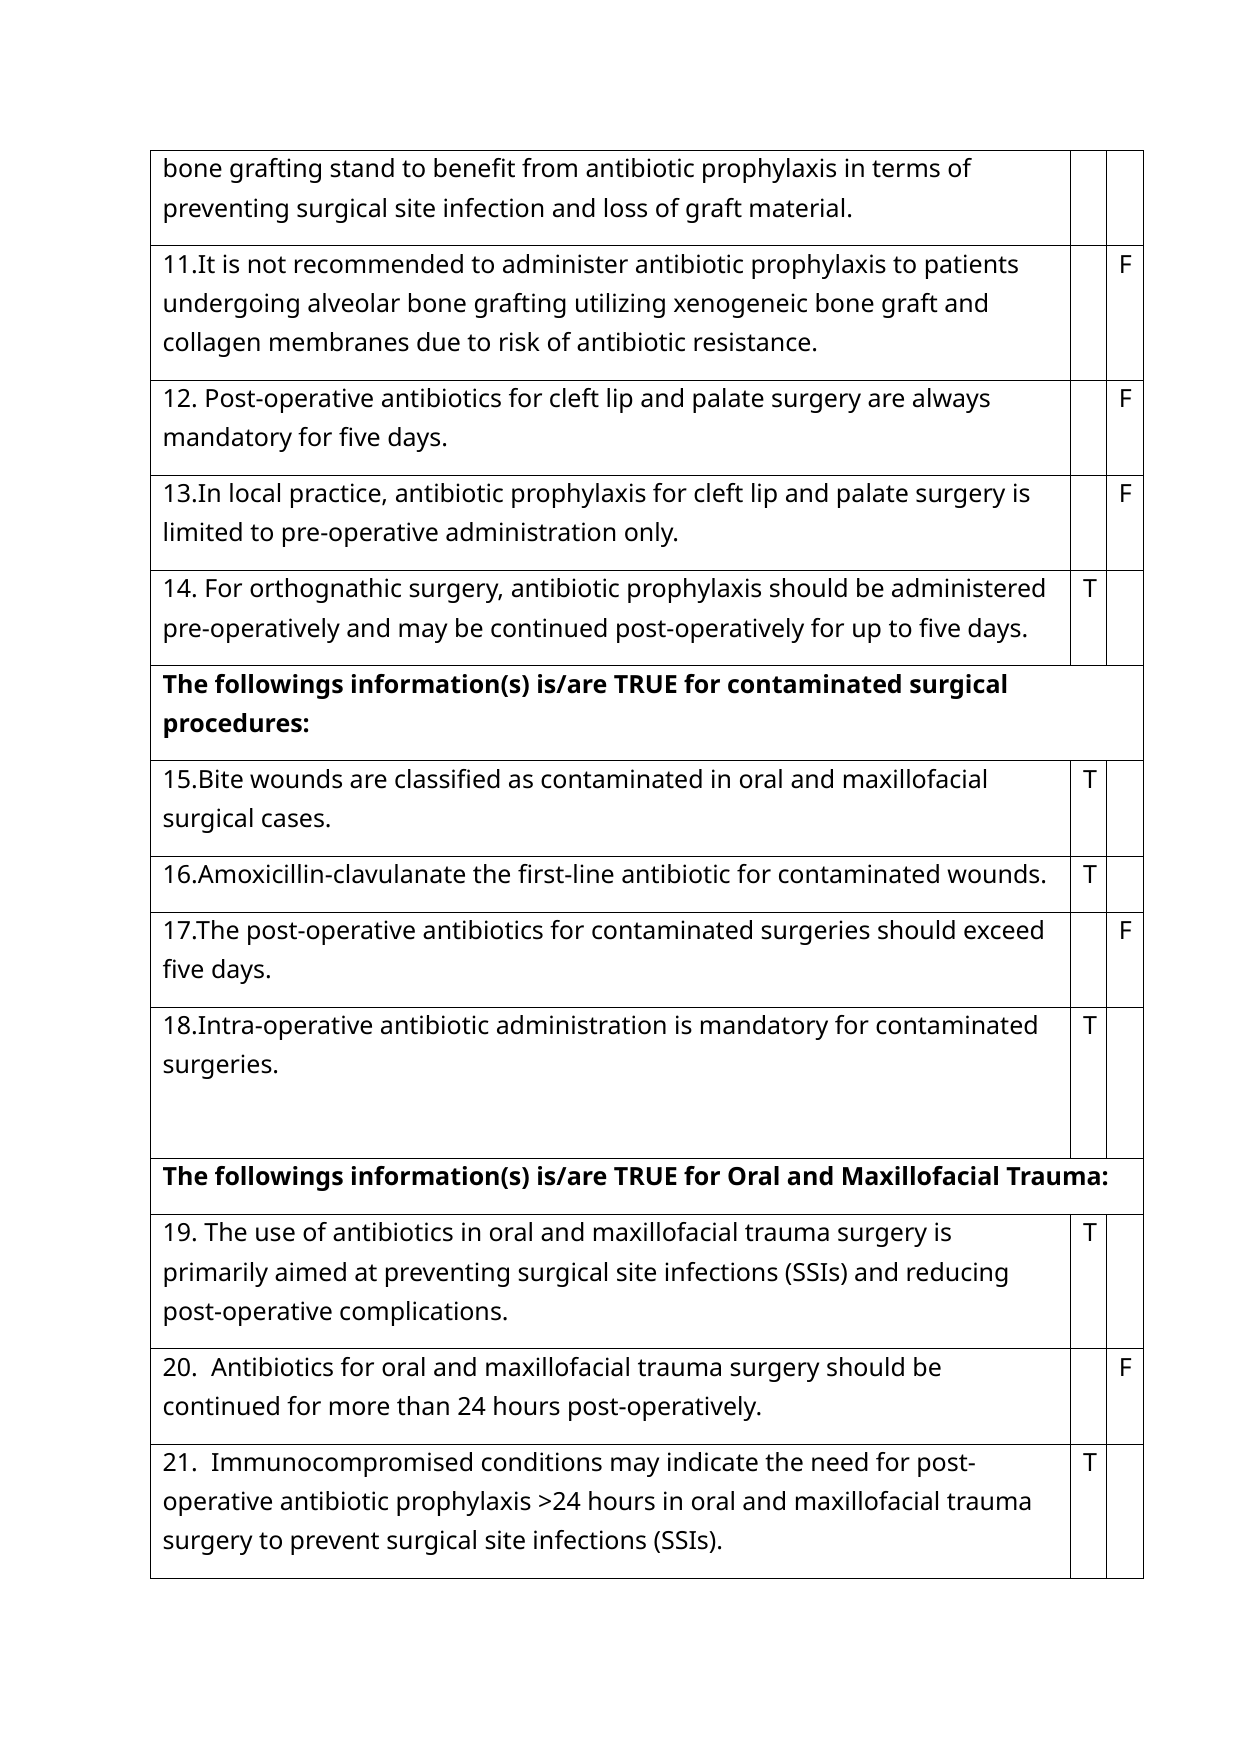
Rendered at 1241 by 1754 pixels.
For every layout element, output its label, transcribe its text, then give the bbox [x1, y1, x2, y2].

table_cell [1071, 1349, 1106, 1443]
table_cell [1107, 1008, 1143, 1158]
table_cell [1107, 571, 1143, 665]
table_cell The followings information(s) is/are TRUE for contaminated surgical procedures: [151, 666, 1143, 760]
table_cell T [1071, 151, 1106, 245]
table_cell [151, 151, 1070, 245]
table_cell [1107, 857, 1143, 912]
table_cell [1107, 1445, 1143, 1578]
table_cell F [1107, 1349, 1143, 1443]
table_cell The followings information(s) is/are TRUE for Oral and Maxillofacial Trauma: [151, 1159, 1143, 1214]
table_cell [1071, 913, 1106, 1007]
table_cell F [1107, 913, 1143, 1007]
table_cell [1107, 151, 1143, 245]
table_cell [1107, 761, 1143, 856]
table_cell 19. The use of antibiotics in oral and maxillofacial trauma surgery is primarily aimed at preventing surgical site infections (SSIs) and reducing post-operative complications. [151, 1215, 1070, 1348]
table_cell [1107, 1215, 1143, 1348]
table_cell T [1071, 761, 1106, 856]
table_cell [1071, 246, 1106, 379]
table_cell 14. For orthognathic surgery, antibiotic prophylaxis should be administered pre-operatively and may be continued post-operatively for up to five days. [151, 571, 1070, 665]
table_cell [1071, 476, 1106, 570]
table_cell F [1107, 476, 1143, 570]
table_cell T [1071, 571, 1106, 665]
table_cell T [1071, 1215, 1106, 1348]
table_cell 15.Bite wounds are classified as contaminated in oral and maxillofacial surgical cases. [151, 761, 1070, 856]
table_cell T [1071, 1445, 1106, 1578]
table_cell 16.Amoxicillin-clavulanate the first-line antibiotic for contaminated wounds. [151, 857, 1070, 912]
table_cell 18.Intra-operative antibiotic administration is mandatory for contaminated surgeries. [151, 1008, 1070, 1158]
table_cell 11.It is not recommended to administer antibiotic prophylaxis to patients undergoing alveolar bone grafting utilizing xenogeneic bone graft and collagen membranes due to risk of antibiotic resistance. [151, 246, 1070, 379]
table_cell 12. Post-operative antibiotics for cleft lip and palate surgery are always mandatory for five days. [151, 381, 1070, 475]
table_cell 21. Immunocompromised conditions may indicate the need for post-operative antibiotic prophylaxis >24 hours in oral and maxillofacial trauma surgery to prevent surgical site infections (SSIs). [151, 1445, 1070, 1578]
table_cell T [1071, 857, 1106, 912]
table_cell T [1071, 1008, 1106, 1158]
table_cell F [1107, 246, 1143, 379]
table_cell [1071, 381, 1106, 475]
table_cell 13.In local practice, antibiotic prophylaxis for cleft lip and palate surgery is limited to pre-operative administration only. [151, 476, 1070, 570]
table_cell F [1107, 381, 1143, 475]
table_cell 17.The post-operative antibiotics for contaminated surgeries should exceed five days. [151, 913, 1070, 1007]
table_cell 20. Antibiotics for oral and maxillofacial trauma surgery should be continued for more than 24 hours post-operatively. [151, 1349, 1070, 1443]
